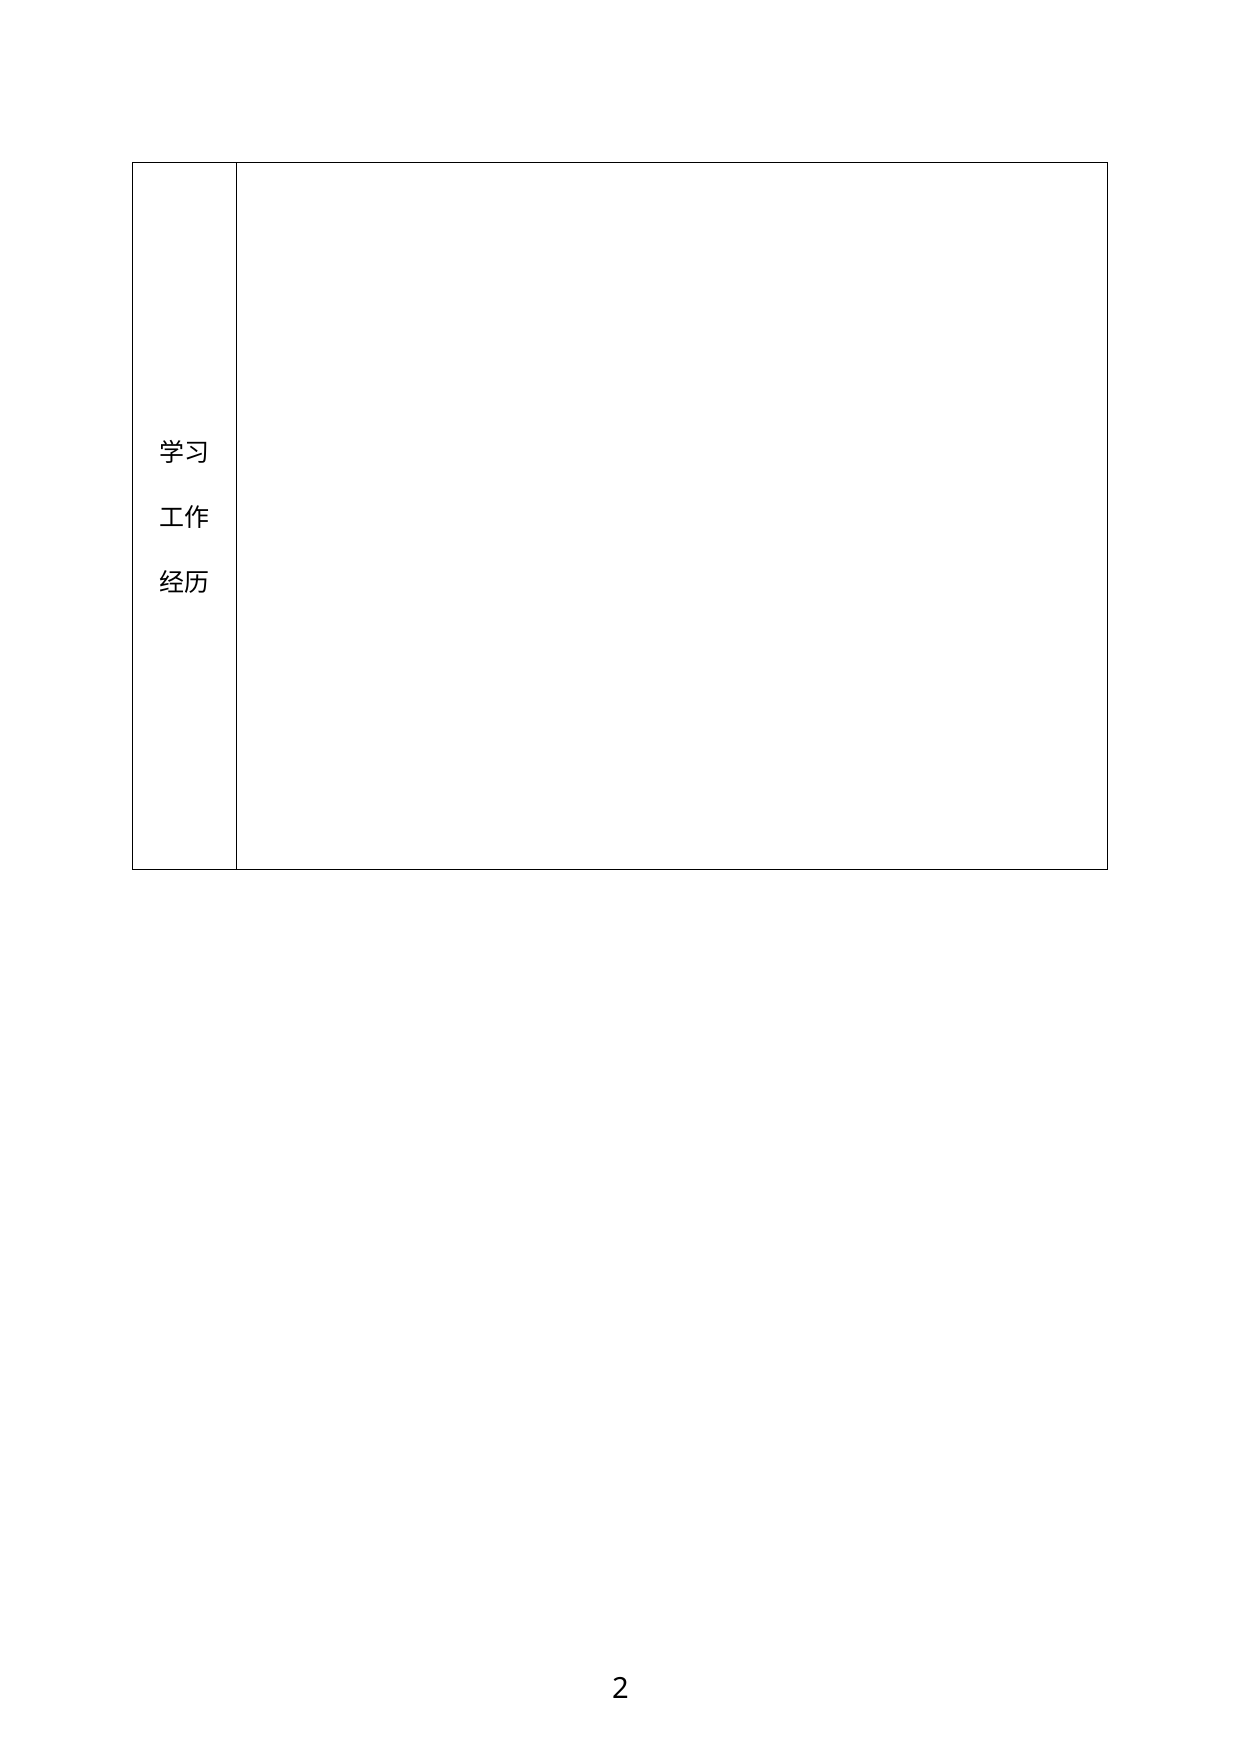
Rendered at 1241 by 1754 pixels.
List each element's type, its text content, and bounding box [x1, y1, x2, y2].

table_cell [237, 163, 1107, 869]
table_cell 学习 工作 经历 [133, 163, 236, 869]
